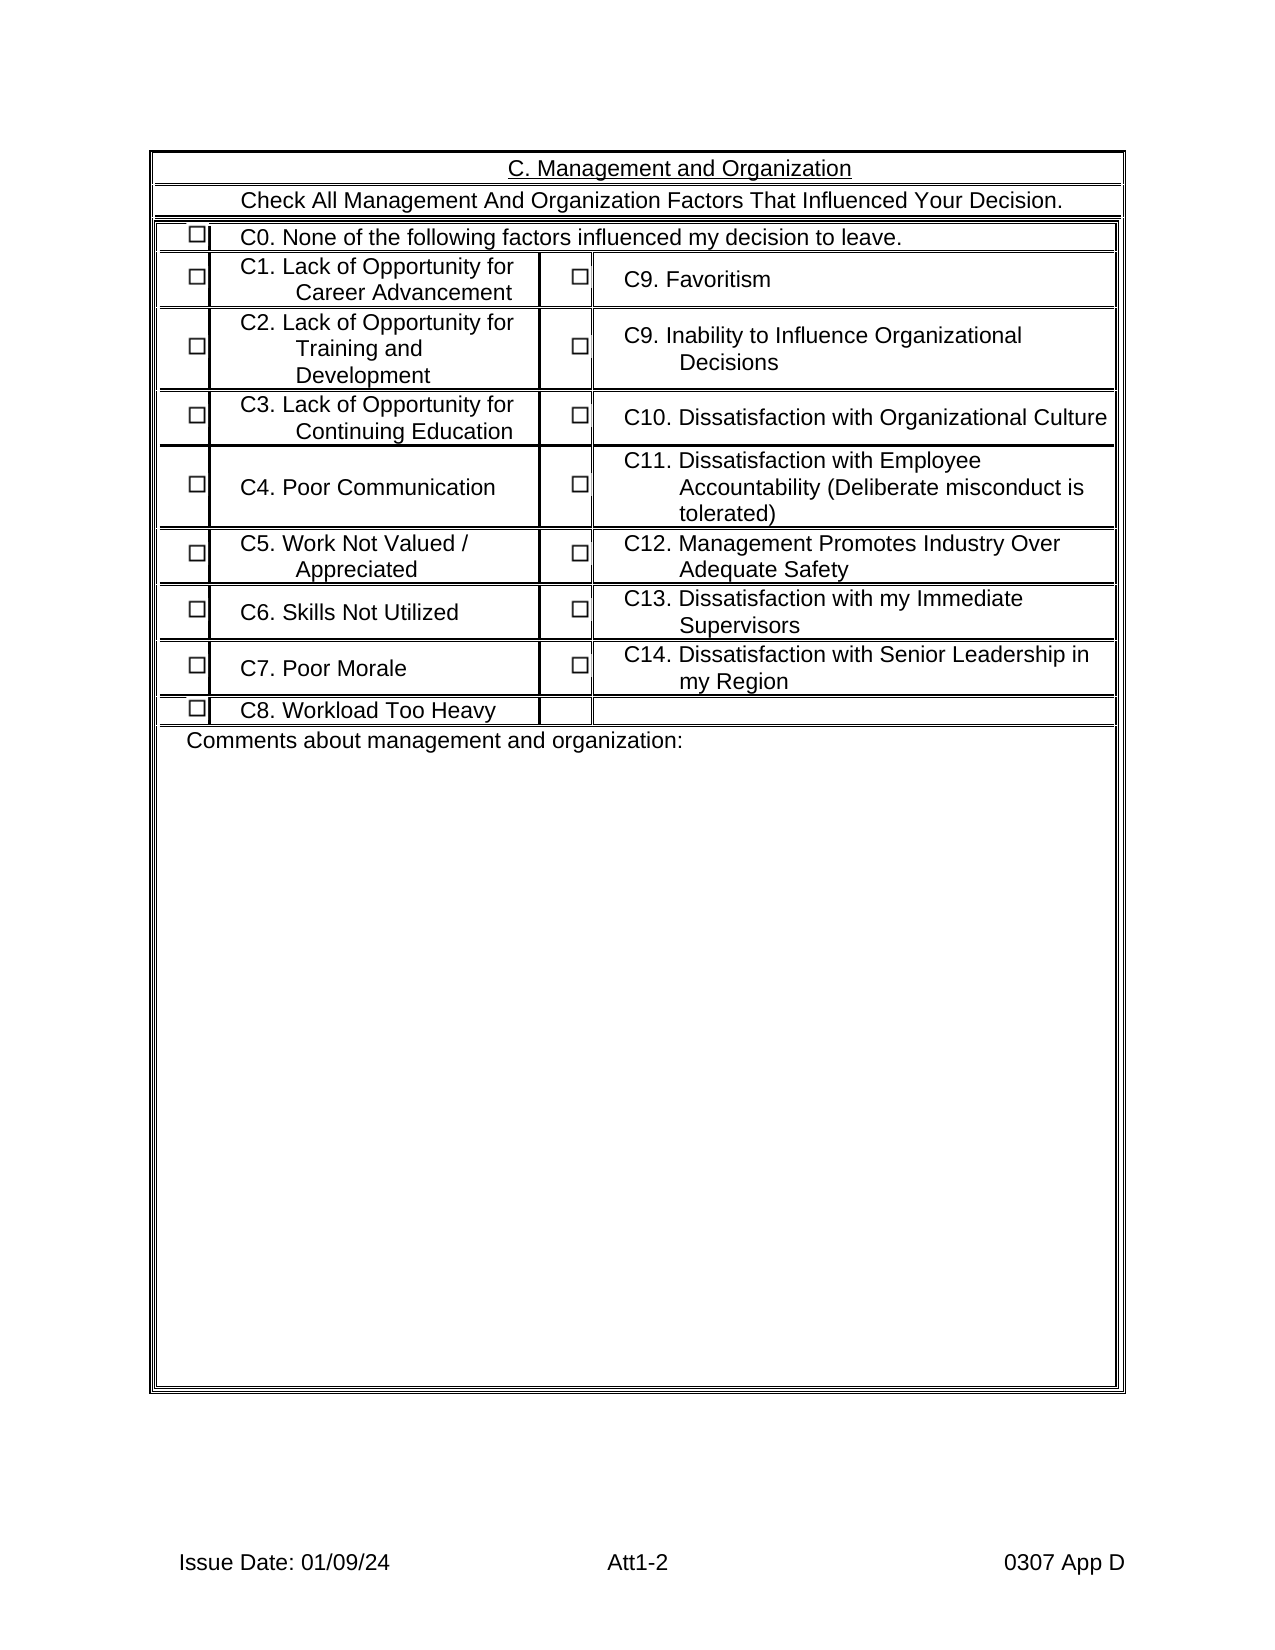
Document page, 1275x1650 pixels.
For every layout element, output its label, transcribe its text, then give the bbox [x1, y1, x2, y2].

picture [186, 598, 209, 621]
picture [186, 404, 209, 427]
picture [570, 598, 592, 621]
picture [570, 473, 592, 496]
picture [570, 542, 592, 565]
picture [186, 335, 209, 358]
table_cell [153, 215, 1123, 1391]
picture [186, 654, 209, 677]
picture [186, 223, 209, 246]
picture [186, 266, 209, 288]
picture [570, 266, 592, 288]
picture [186, 542, 209, 565]
picture [570, 654, 592, 677]
table_cell Check All Management And Organization Factors That Influenced Your Decision. [151, 183, 1124, 215]
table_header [153, 153, 1123, 183]
picture [570, 335, 592, 358]
picture [186, 473, 209, 496]
picture [186, 697, 209, 720]
picture [570, 404, 592, 427]
